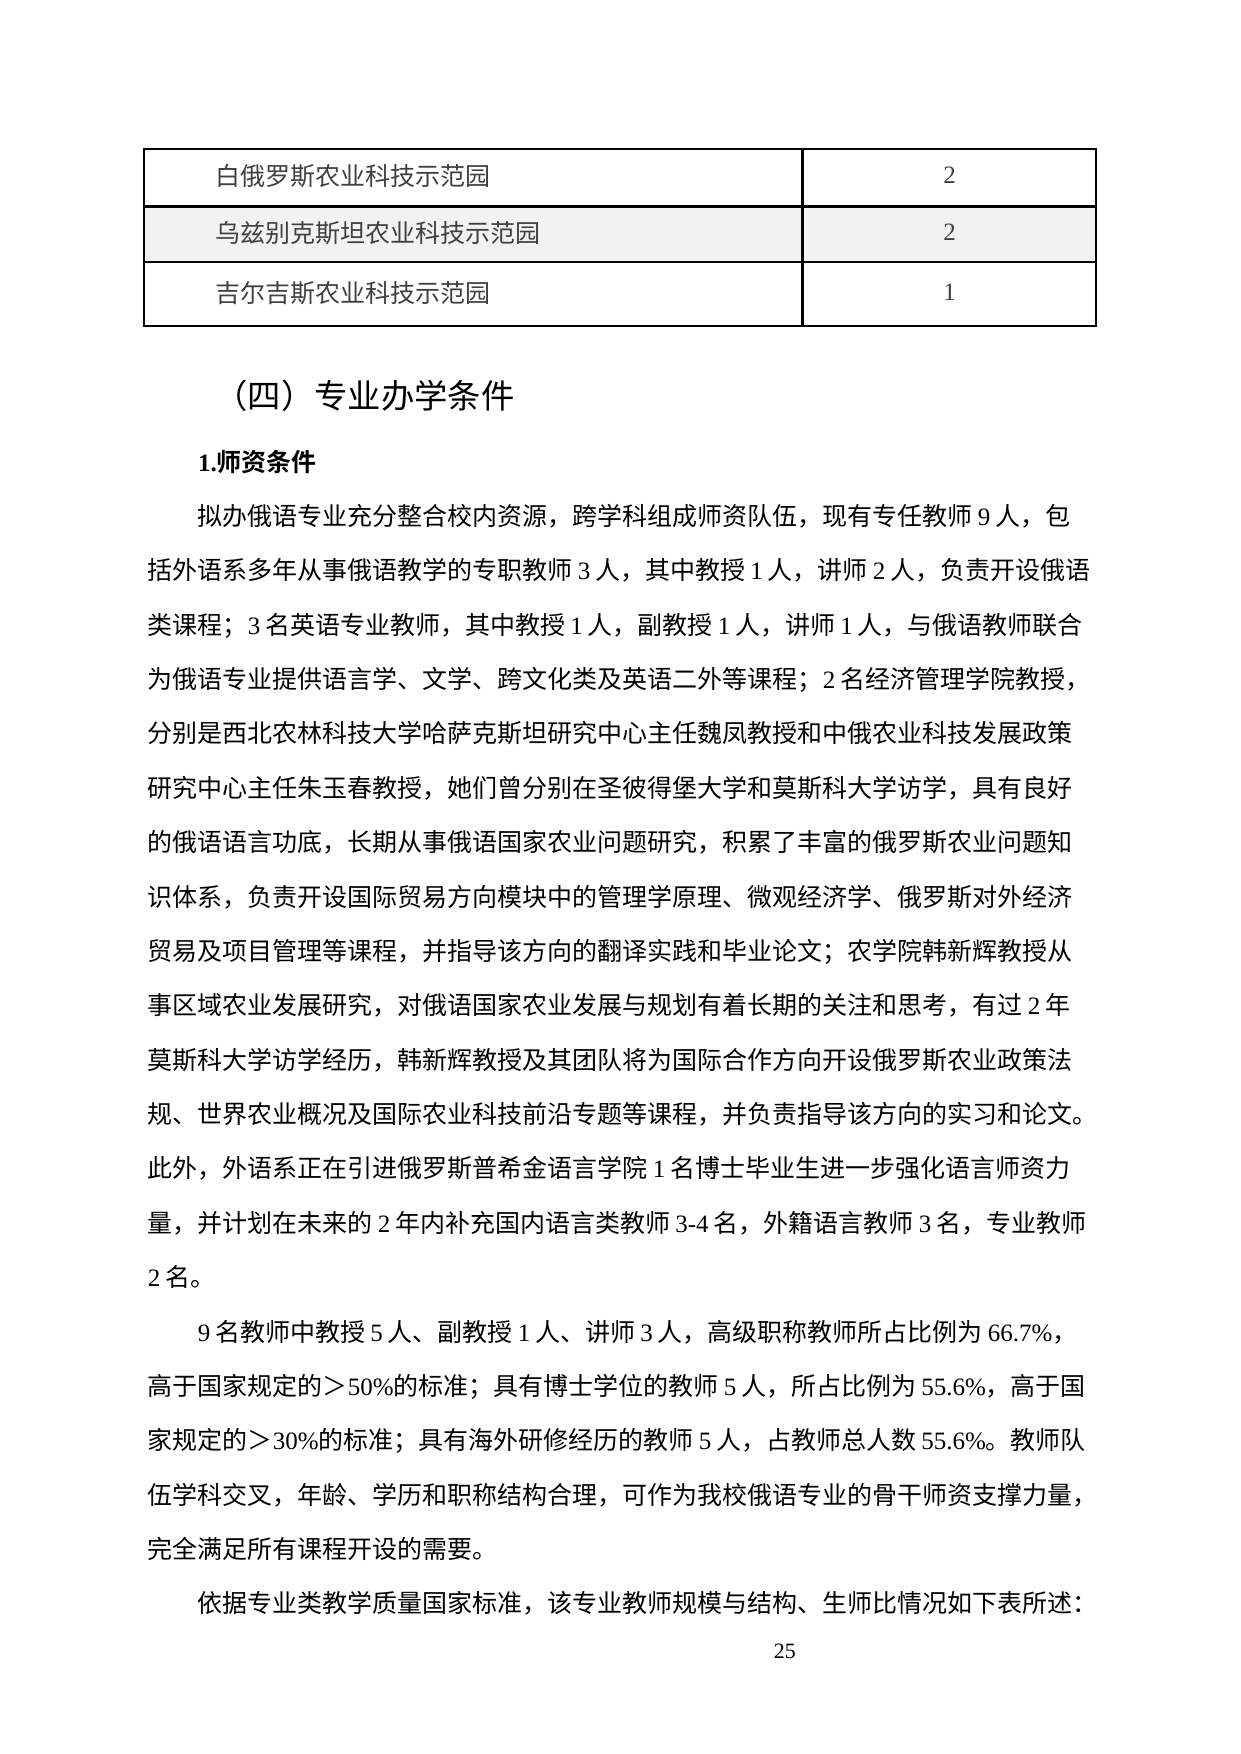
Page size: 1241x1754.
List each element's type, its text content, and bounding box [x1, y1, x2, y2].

table_cell 白俄罗斯农业科技示范园 [145, 150, 801, 205]
text 1.师资条件 [148, 442, 1092, 478]
table_cell 1 [804, 263, 1095, 324]
text 依据专业类教学质量国家标准，该专业教师规模与结构、生师比情况如下表所述： [148, 1584, 1092, 1620]
text （四）专业办学条件 [148, 370, 1092, 418]
table_cell 2 [804, 208, 1095, 261]
table_cell 乌兹别克斯坦农业科技示范园 [145, 208, 801, 261]
text 拟办俄语专业充分整合校内资源，跨学科组成师资队伍，现有专任教师9人，包括外语系多年从事俄语教学的专职教师3人，其中教授1人，讲师2人，负责开设俄语类课程；3名英语专业教师，其中教授1人，副教授1人，讲师1人，与俄语教师联合为俄语专业提供语言学、文学、跨文化类及英语二外等课程；2名经济管理学院教授，分别是西北农林科技大学哈萨克斯坦研究中心主任魏凤教授和中俄农业科技发展政策研究中心主任朱玉春教授，她们曾分别在圣彼得堡大学和莫斯科大学访学，具有良好的俄语语言功底，长期从事俄语国家农业问题研究，积累了丰富的俄罗斯农业问题知识体系，负责开设国际贸易方向模块中的管理学原理、微观经济学、俄罗斯对外经济贸易及项目管理等课程，并指导该方向的翻译实践和毕业论文；农学院韩新辉教授从事区域农业发展研究，对俄语国家农业发展与规划有着长期的关注和思考，有过2年莫斯科大学访学经历，韩新辉教授及其团队将为国际合作方向开设俄罗斯农业政策法规、世界农业概况及国际农业科技前沿专题等课程，并负责指导该方向的实习和论文。此外，外语系正在引进俄罗斯普希金语言学院1名博士毕业生进一步强化语言师资力量，并计划在未来的2年内补充国内语言类教师3-4名，外籍语言教师3名，专业教师2名。 [148, 496, 1092, 1294]
table_cell 2 [804, 150, 1095, 205]
table_cell 吉尔吉斯农业科技示范园 [145, 263, 801, 324]
text 9名教师中教授5人、副教授1人、讲师3人，高级职称教师所占比例为66.7%，高于国家规定的＞50%的标准；具有博士学位的教师5人，所占比例为55.6%，高于国家规定的＞30%的标准；具有海外研修经历的教师5人，占教师总人数55.6%。教师队伍学科交叉，年龄、学历和职称结构合理，可作为我校俄语专业的骨干师资支撑力量，完全满足所有课程开设的需要。 [148, 1312, 1092, 1566]
